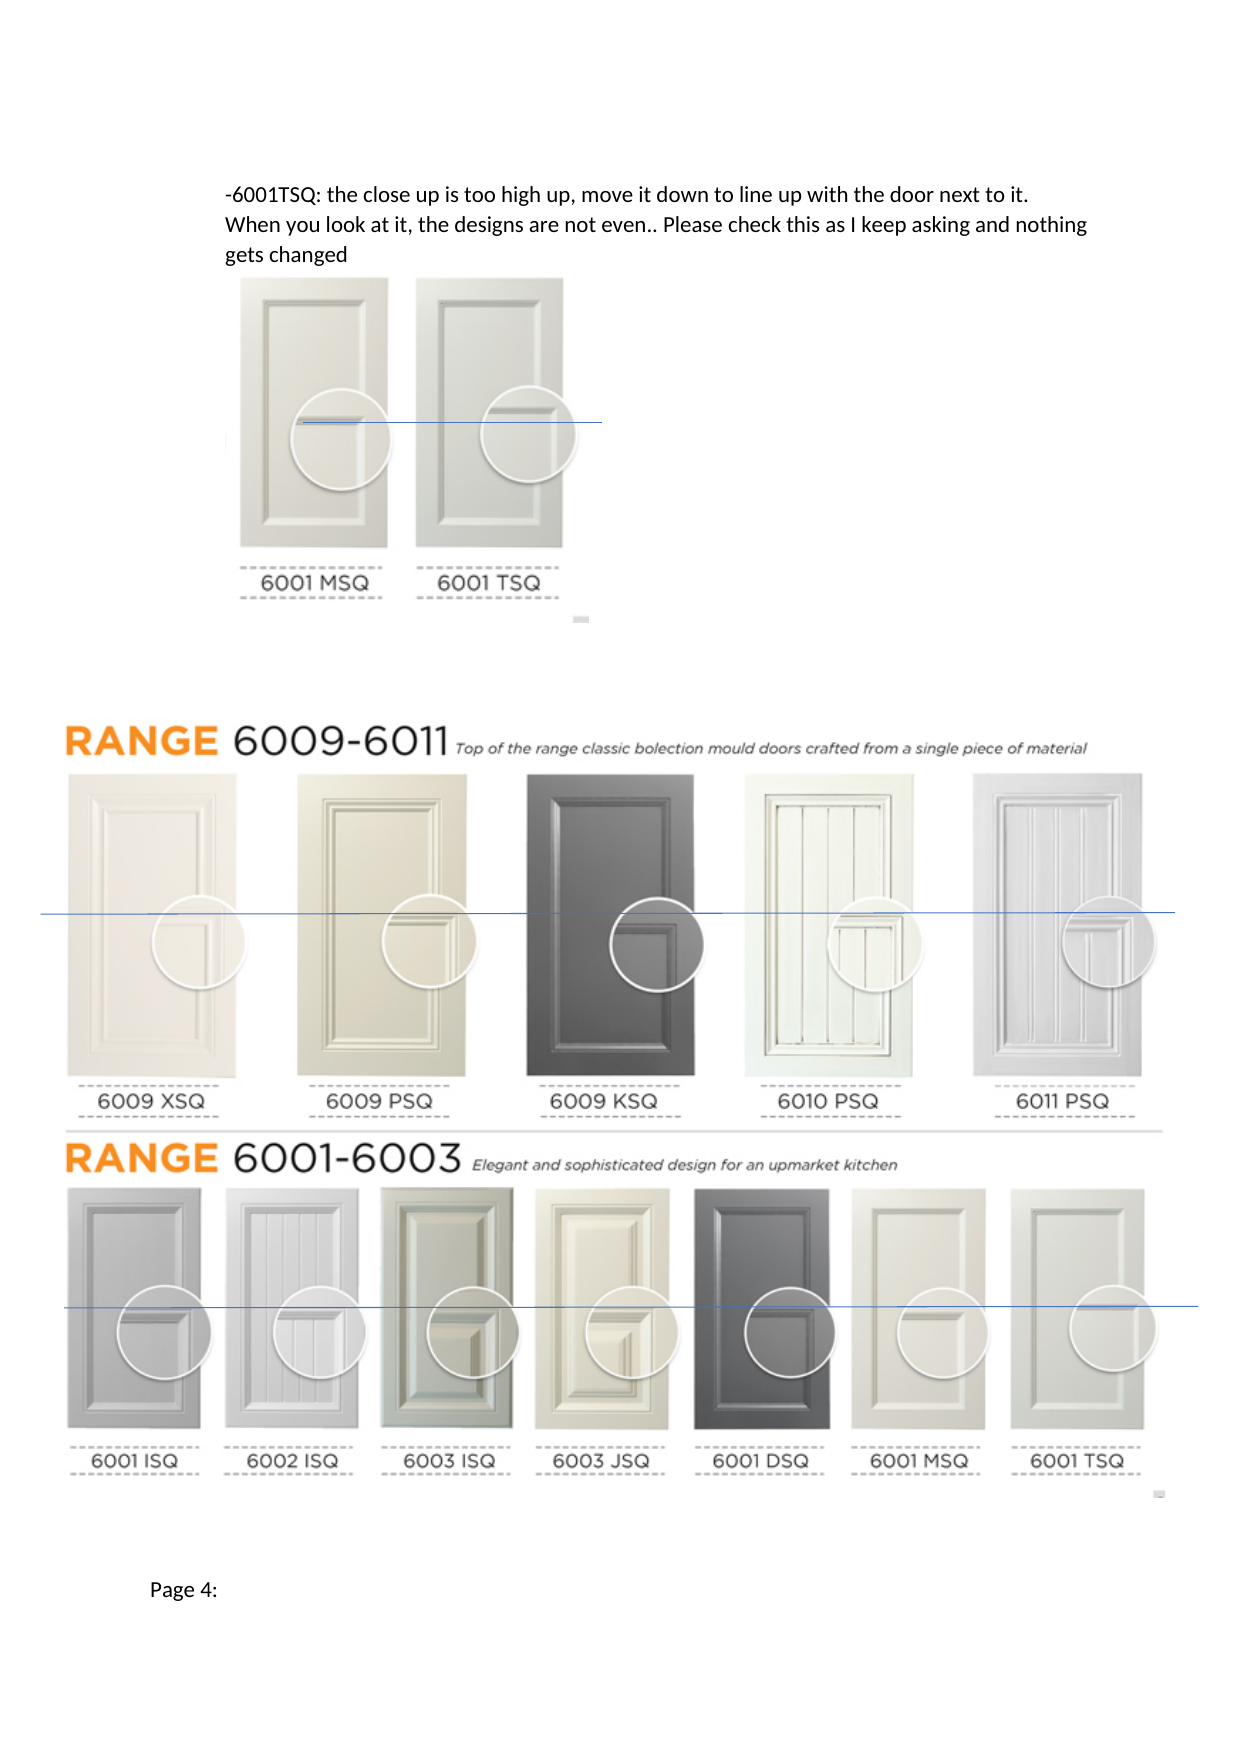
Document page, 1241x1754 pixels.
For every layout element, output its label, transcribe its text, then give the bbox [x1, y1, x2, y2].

picture [43, 681, 1166, 913]
picture [43, 914, 1166, 1498]
picture [225, 270, 589, 623]
text Page 4: [150, 1576, 1090, 1604]
list -6001TSQ: the close up is too high up, move it down to line up with the door next to it. When you look at it, the designs are not even.. Please check this as I keep asking and nothing gets changed [225, 180, 1090, 269]
